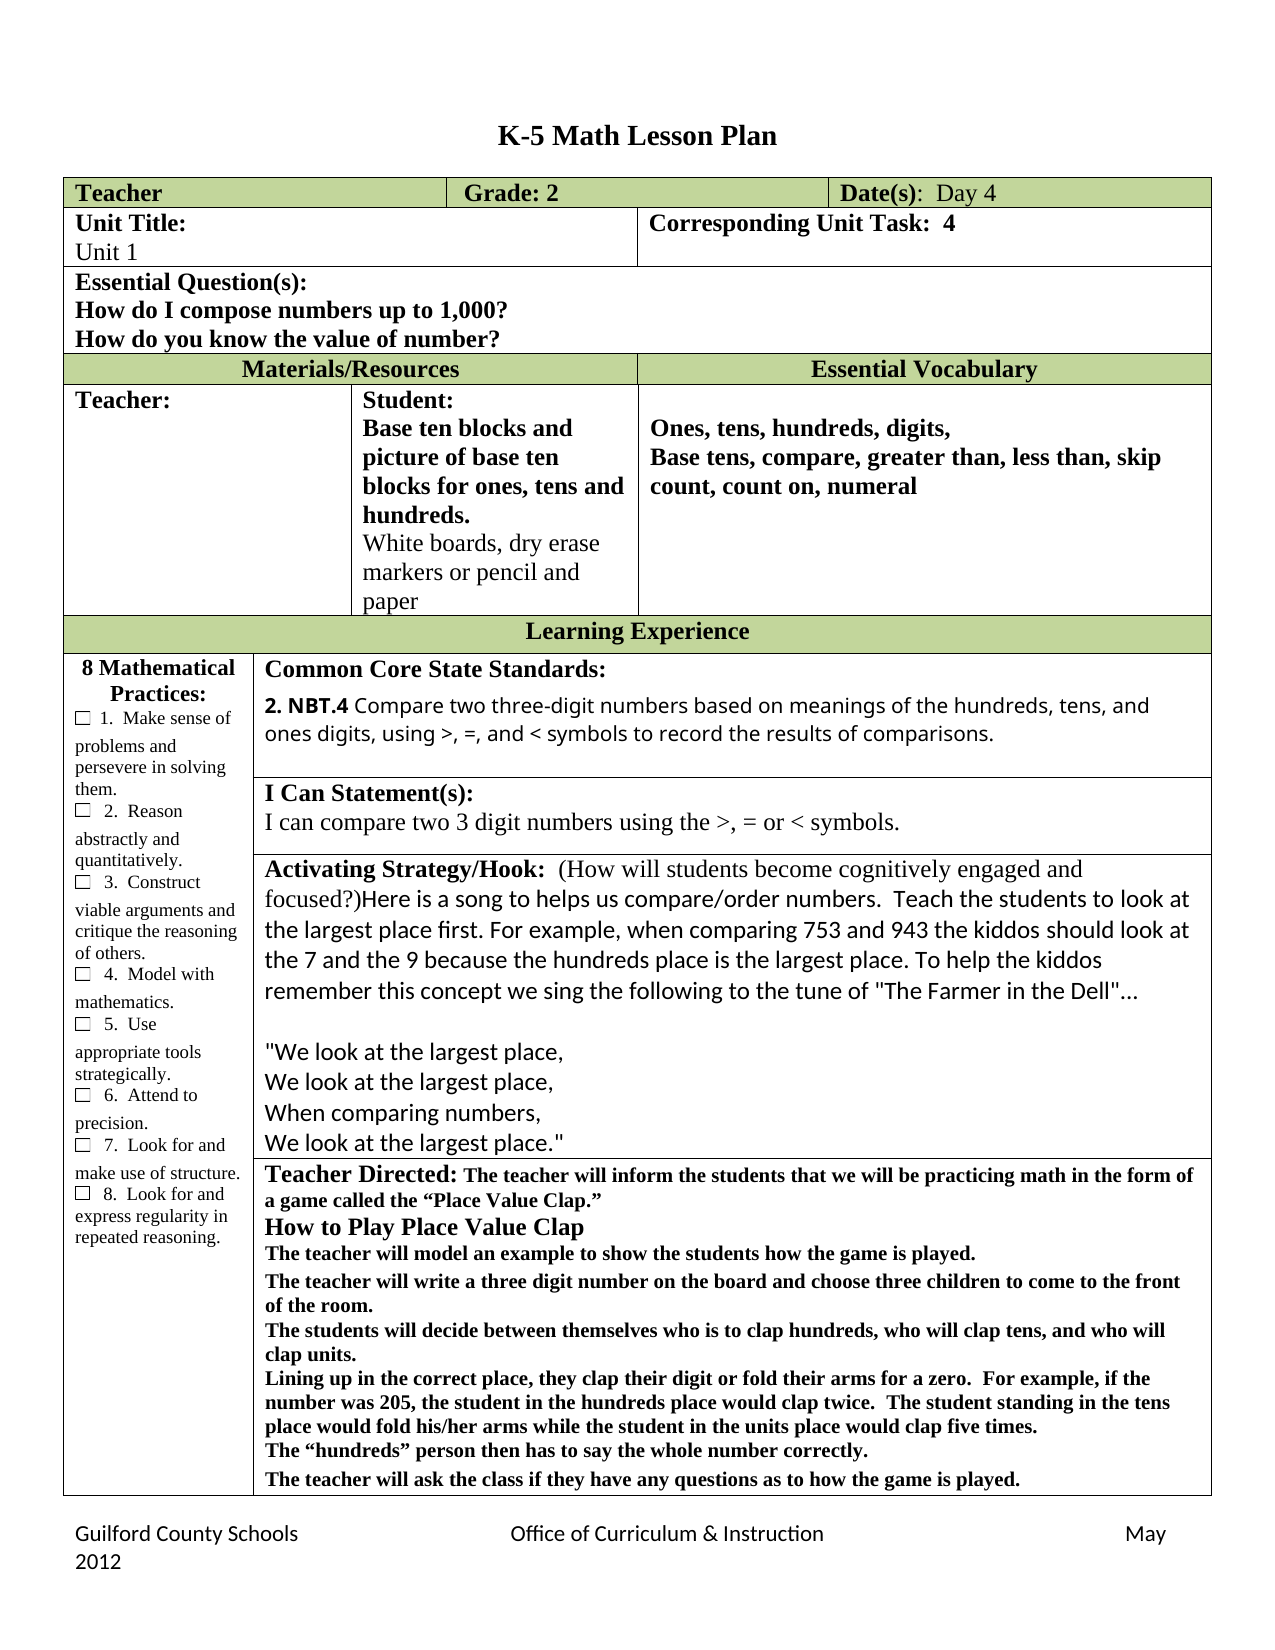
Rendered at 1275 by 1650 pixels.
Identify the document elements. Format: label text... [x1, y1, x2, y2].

table_cell Materials/Resources [64, 354, 637, 384]
table_cell Essential Vocabulary [638, 354, 1211, 384]
picture [75, 1138, 91, 1152]
table_cell Essential Question(s): How do I compose numbers up to 1,000? How do you know the value of number? [64, 267, 1211, 353]
picture [75, 967, 91, 981]
table_cell Learning Experience [64, 616, 1211, 653]
picture [75, 803, 91, 817]
table_cell Common Core State Standards: 2. NBT.4 Compare two three-digit numbers based on meanings of the hundreds, tens, and ones digits, using >, =, and < symbols to record the results of comparisons. [254, 654, 1211, 777]
table_cell 8 Mathematical Practices: 1. Make sense of problems and persevere in solving them. 2. Reason abstractly and quantitatively. 3. Construct viable arguments and critique the reasoning of others. 4. Model with mathematics. 5. Use appropriate tools strategically. 6. Attend to precision. 7. Look for and make use of structure. 8. Look for and express regularity in repeated reasoning. [64, 654, 253, 1495]
table_cell Ones, tens, hundreds, digits, Base tens, compare, greater than, less than, skip count, count on, numeral [639, 385, 1211, 615]
picture [75, 1017, 91, 1031]
text K-5 Math Lesson Plan [75, 118, 1200, 151]
table_cell Student: Base ten blocks and picture of base ten blocks for ones, tens and hundreds. White boards, dry erase markers or pencil and paper [352, 385, 638, 615]
table_header Date(s): Day 4 [829, 178, 1211, 207]
table_cell Activating Strategy/Hook: (How will students become cognitively engaged and focused?)Here is a song to helps us compare/order numbers. Teach the students to look at the largest place first. For example, when comparing 753 and 943 the kiddos should look at the 7 and the 9 because the hundreds place is the largest place. To help the kiddos remember this concept we sing the following to the tune of "The Farmer in the Dell"... "We look at the largest place, We look at the largest place, When comparing numbers, We look at the largest place." [254, 855, 1211, 1158]
table_cell Corresponding Unit Task: 4 [638, 208, 1211, 266]
table_cell Unit Title: Unit 1 [64, 208, 637, 266]
table_header Teacher [64, 178, 446, 207]
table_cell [254, 1159, 1211, 1495]
picture [75, 1088, 91, 1102]
picture [75, 711, 91, 725]
table_cell Teacher: [64, 385, 351, 615]
picture [75, 875, 91, 889]
table_header Grade: 2 [447, 178, 828, 207]
table_cell I Can Statement(s): I can compare two 3 digit numbers using the >, = or < symbols. [254, 778, 1211, 853]
